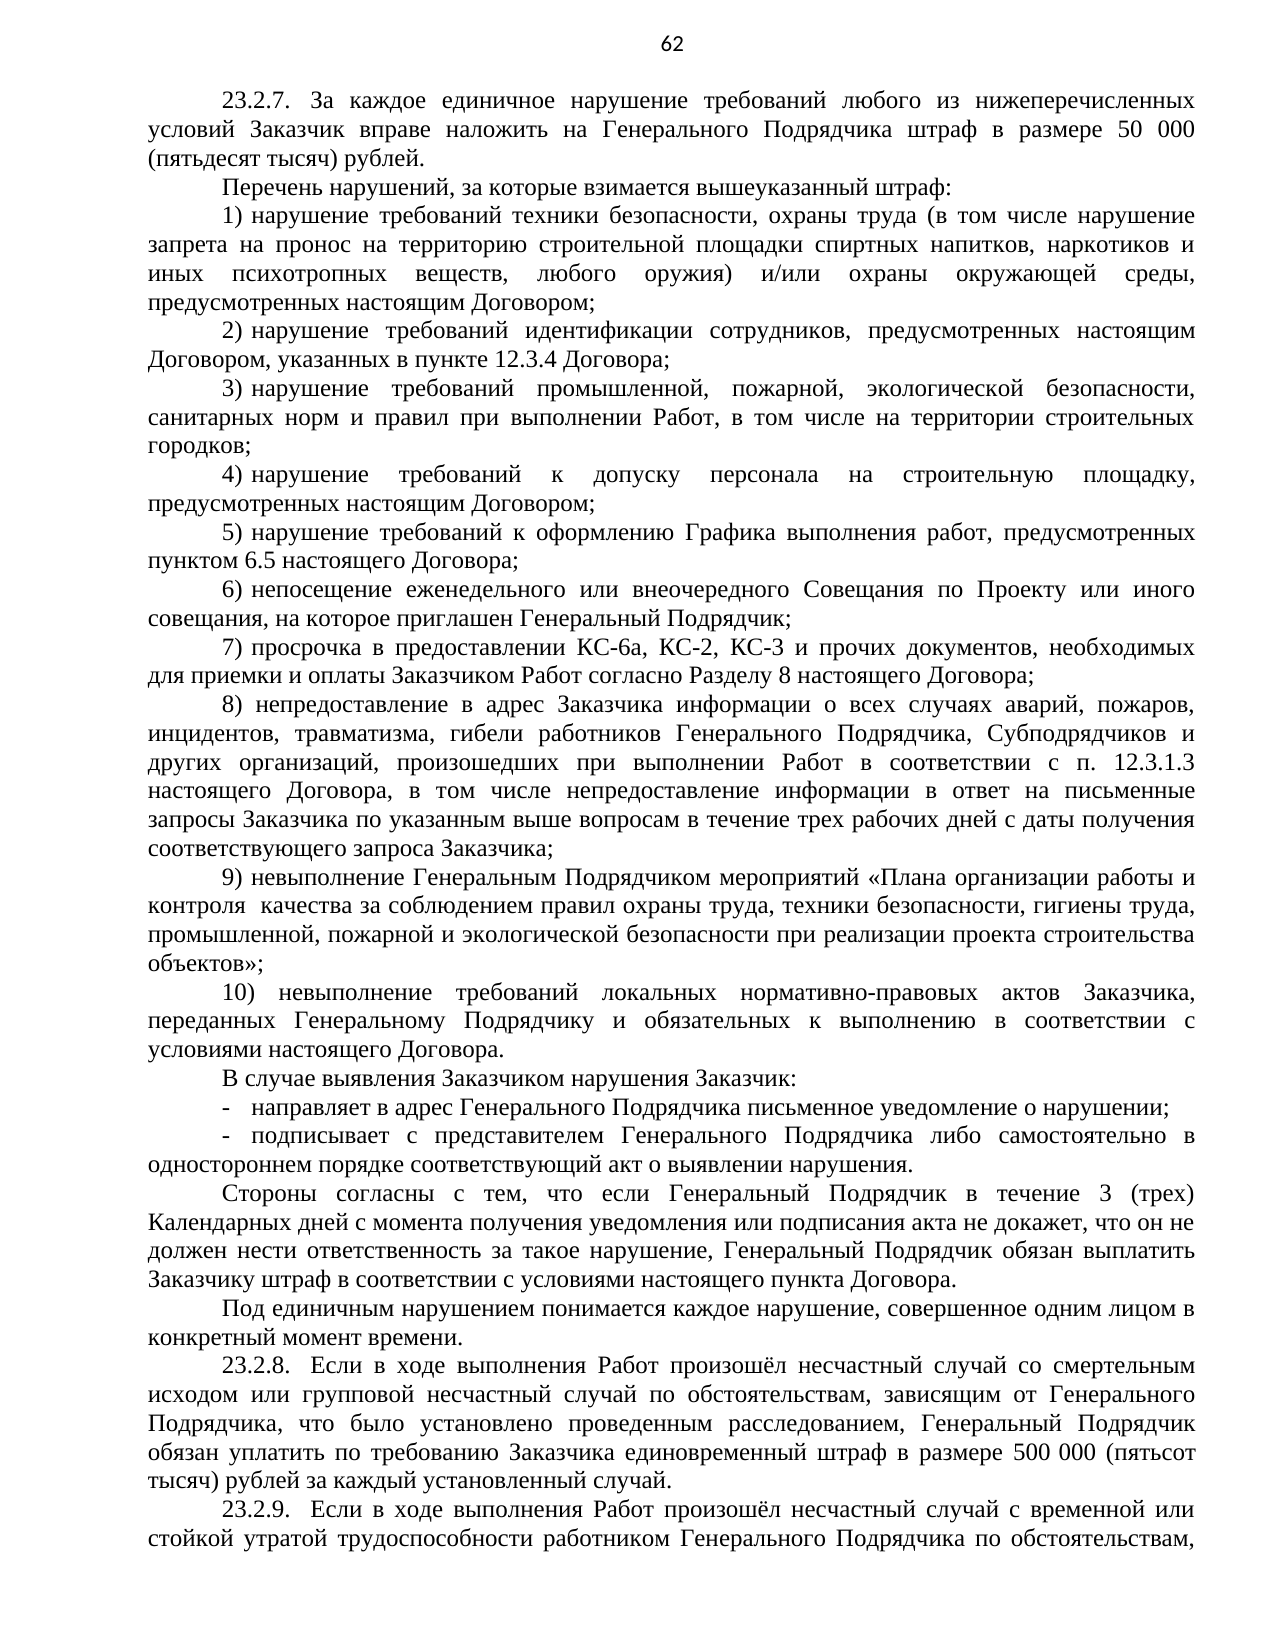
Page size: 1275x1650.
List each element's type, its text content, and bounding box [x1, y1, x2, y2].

text 3) нарушение требований промышленной, пожарной, экологической безопасности, санитарных норм и правил при выполнении Работ, в том числе на территории строительных городков; [148, 373, 1196, 459]
list За каждое единичное нарушение требований любого из нижеперечисленных условий Заказчик вправе наложить на Генерального Подрядчика штраф в размере 50 000 (пятьдесят тысяч) рублей. [148, 86, 1196, 172]
text 5) нарушение требований к оформлению Графика выполнения работ, предусмотренных пунктом 6.5 настоящего Договора; [148, 517, 1196, 574]
text - подписывает с представителем Генерального Подрядчика либо самостоятельно в одностороннем порядке соответствующий акт о выявлении нарушения. [148, 1121, 1196, 1178]
text 1) нарушение требований техники безопасности, охраны труда (в том числе нарушение запрета на пронос на территорию строительной площадки спиртных напитков, наркотиков и иных психотропных веществ, любого оружия) и/или охраны окружающей среды, предусмотренных настоящим Договором; [148, 201, 1196, 316]
text 4) нарушение требований к допуску персонала на строительную площадку, предусмотренных настоящим Договором; [148, 459, 1196, 517]
text 7) просрочка в предоставлении КС-6а, КС-2, КС-3 и прочих документов, необходимых для приемки и оплаты Заказчиком Работ согласно Разделу 8 настоящего Договора; [148, 632, 1196, 689]
text Стороны согласны с тем, что если Генеральный Подрядчик в течение 3 (трех) Календарных дней с момента получения уведомления или подписания акта не докажет, что он не должен нести ответственность за такое нарушение, Генеральный Подрядчик обязан выплатить Заказчику штраф в соответствии с условиями настоящего пункта Договора. [148, 1178, 1196, 1293]
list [148, 1494, 1196, 1552]
text 2) нарушение требований идентификации сотрудников, предусмотренных настоящим Договором, указанных в пункте 12.3.4 Договора; [148, 316, 1196, 373]
text Под единичным нарушением понимается каждое нарушение, совершенное одним лицом в конкретный момент времени. [148, 1293, 1196, 1351]
text 10) невыполнение требований локальных нормативно-правовых актов Заказчика, переданных Генеральному Подрядчику и обязательных к выполнению в соответствии с условиями настоящего Договора. [148, 977, 1196, 1063]
list Перечень нарушений, за которые взимается вышеуказанный штраф: [222, 172, 1196, 201]
text - направляет в адрес Генерального Подрядчика письменное уведомление о нарушении; [148, 1092, 1196, 1121]
list Если в ходе выполнения Работ произошёл несчастный случай со смертельным исходом или групповой несчастный случай по обстоятельствам, зависящим от Генерального Подрядчика, что было установлено проведенным расследованием, Генеральный Подрядчик обязан уплатить по требованию Заказчика единовременный штраф в размере 500 000 (пятьсот тысяч) рублей за каждый установленный случай. [148, 1351, 1196, 1494]
text 6) непосещение еженедельного или внеочередного Совещания по Проекту или иного совещания, на которое приглашен Генеральный Подрядчик; [148, 574, 1196, 632]
text 8) непредоставление в адрес Заказчика информации о всех случаях аварий, пожаров, инцидентов, травматизма, гибели работников Генерального Подрядчика, Субподрядчиков и других организаций, произошедших при выполнении Работ в соответствии с п. 12.3.1.3 настоящего Договора, в том числе непредоставление информации в ответ на письменные запросы Заказчика по указанным выше вопросам в течение трех рабочих дней с даты получения соответствующего запроса Заказчика; [148, 689, 1196, 862]
text В случае выявления Заказчиком нарушения Заказчик: [148, 1063, 1196, 1092]
text 9) невыполнение Генеральным Подрядчиком мероприятий «Плана организации работы и контроля качества за соблюдением правил охраны труда, техники безопасности, гигиены труда, промышленной, пожарной и экологической безопасности при реализации проекта строительства объектов»; [148, 862, 1196, 977]
